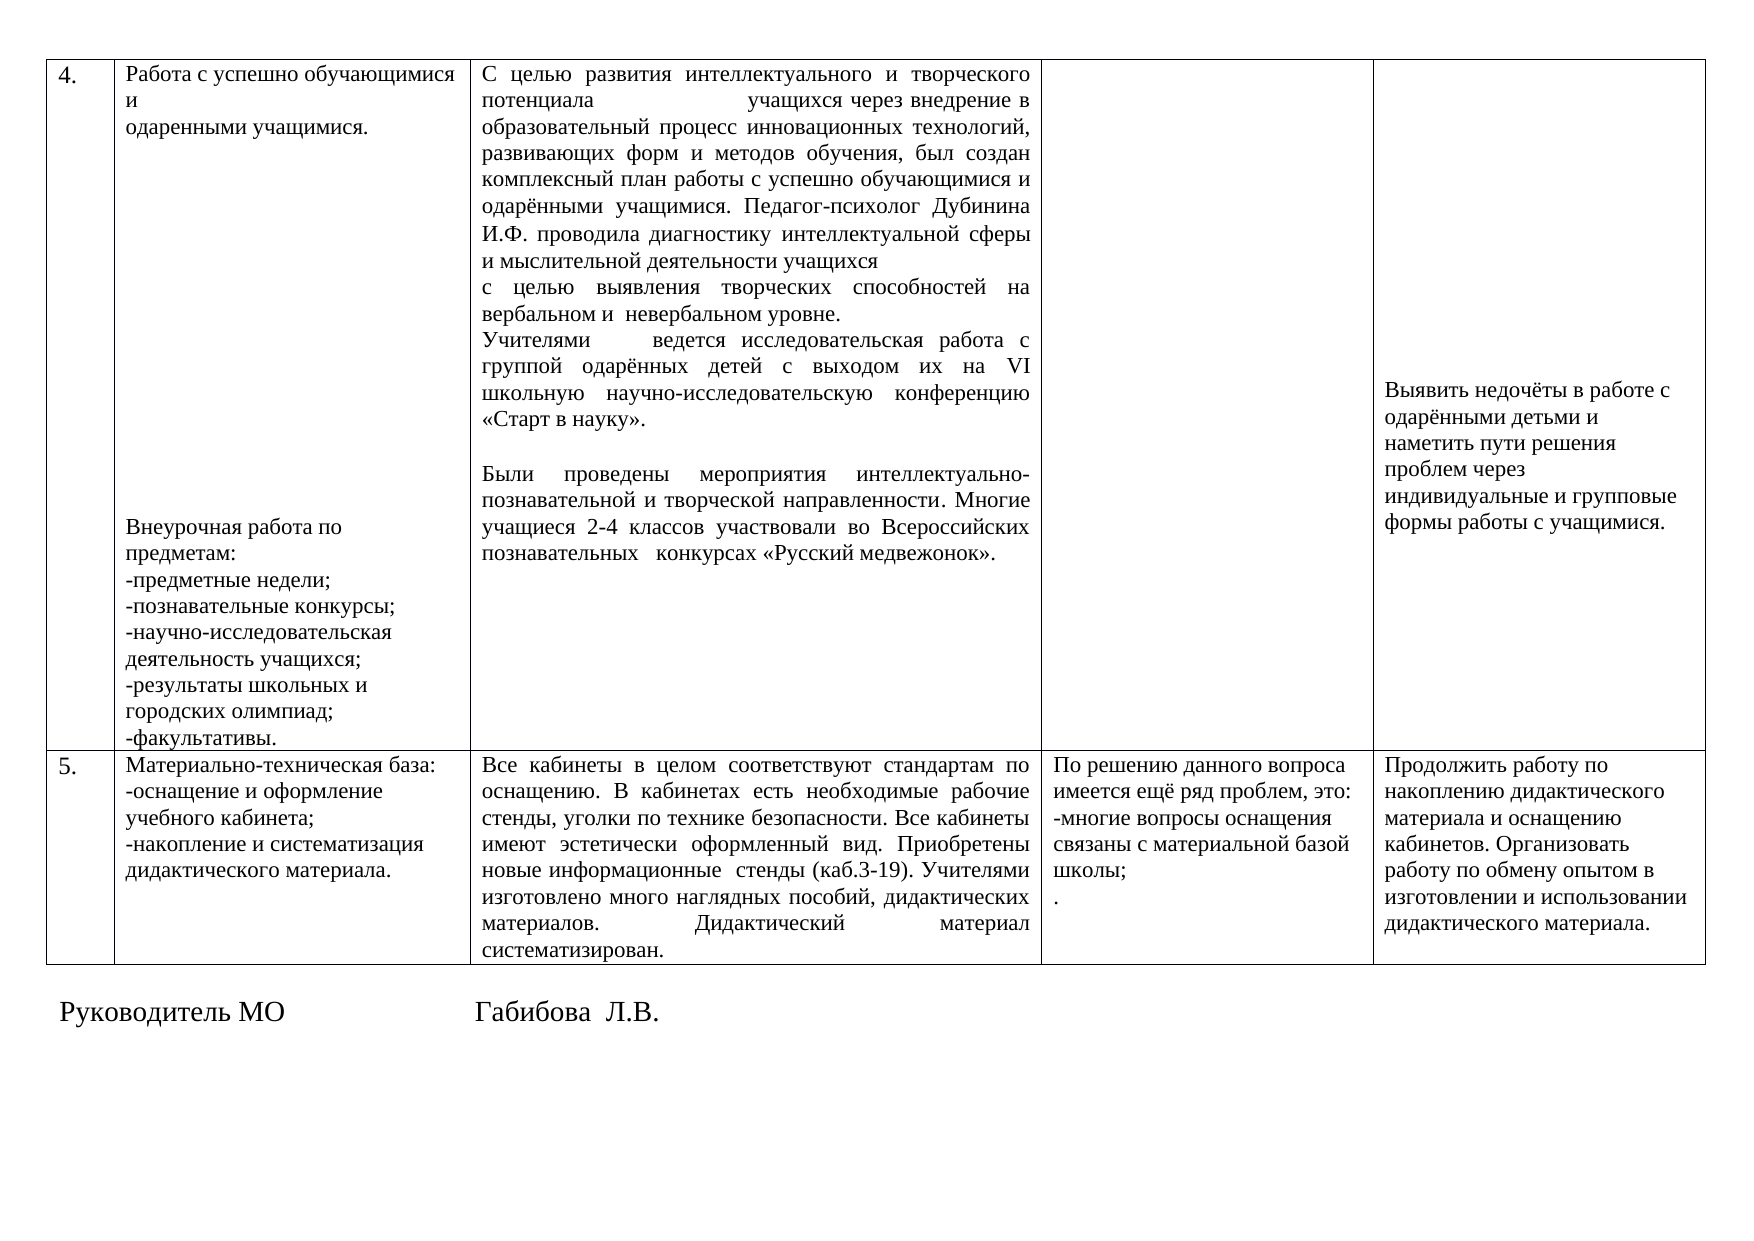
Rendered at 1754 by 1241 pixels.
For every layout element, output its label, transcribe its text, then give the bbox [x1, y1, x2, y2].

table_cell Продолжить работу по накоплению дидактического материала и оснащению кабинетов. Организовать работу по обмену опытом в изготовлении и использовании дидактического материала. [1374, 751, 1705, 964]
table_cell [1042, 60, 1373, 750]
table_cell Работа с успешно обучающимися и одаренными учащимися. Внеурочная работа по предметам: -предметные недели; -познавательные конкурсы; -научно-исследовательская деятельность учащихся; -результаты школьных и городских олимпиад; -факультативы. [115, 60, 470, 750]
text Руководитель МО Габибова Л.В. [59, 994, 1695, 1028]
table_cell По решению данного вопроса имеется ещё ряд проблем, это: -многие вопросы оснащения связаны с материальной базой школы; . [1042, 751, 1373, 964]
table_cell 5. [47, 751, 114, 964]
table_cell Все кабинеты в целом соответствуют стандартам по оснащению. В кабинетах есть необходимые рабочие стенды, уголки по технике безопасности. Все кабинеты имеют эстетически оформленный вид. Приобретены новые информационные стенды (каб.3-19). Учителями изготовлено много наглядных пособий, дидактических материалов. Дидактический материал систематизирован. [471, 751, 1041, 964]
table_cell С целью развития интеллектуального и творческого потенциала учащихся через внедрение в образовательный процесс инновационных технологий, развивающих форм и методов обучения, был создан комплексный план работы с успешно обучающимися и одарёнными учащимися. Педагог-психолог Дубинина И.Ф. проводила диагностику интеллектуальной сферы и мыслительной деятельности учащихся с целью выявления творческих способностей на вербальном и невербальном уровне. Учителями ведется исследовательская работа с группой одарённых детей с выходом их на VI школьную научно-исследовательскую конференцию «Старт в науку». Были проведены мероприятия интеллектуально-познавательной и творческой направленности. Многие учащиеся 2-4 классов участвовали во Всероссийских познавательных конкурсах «Русский медвежонок». [471, 60, 1041, 750]
table_cell 4. [47, 60, 114, 750]
table_cell Материально-техническая база: -оснащение и оформление учебного кабинета; -накопление и систематизация дидактического материала. [115, 751, 470, 964]
table_cell Выявить недочёты в работе с одарёнными детьми и наметить пути решения проблем через индивидуальные и групповые формы работы с учащимися. [1374, 60, 1705, 750]
